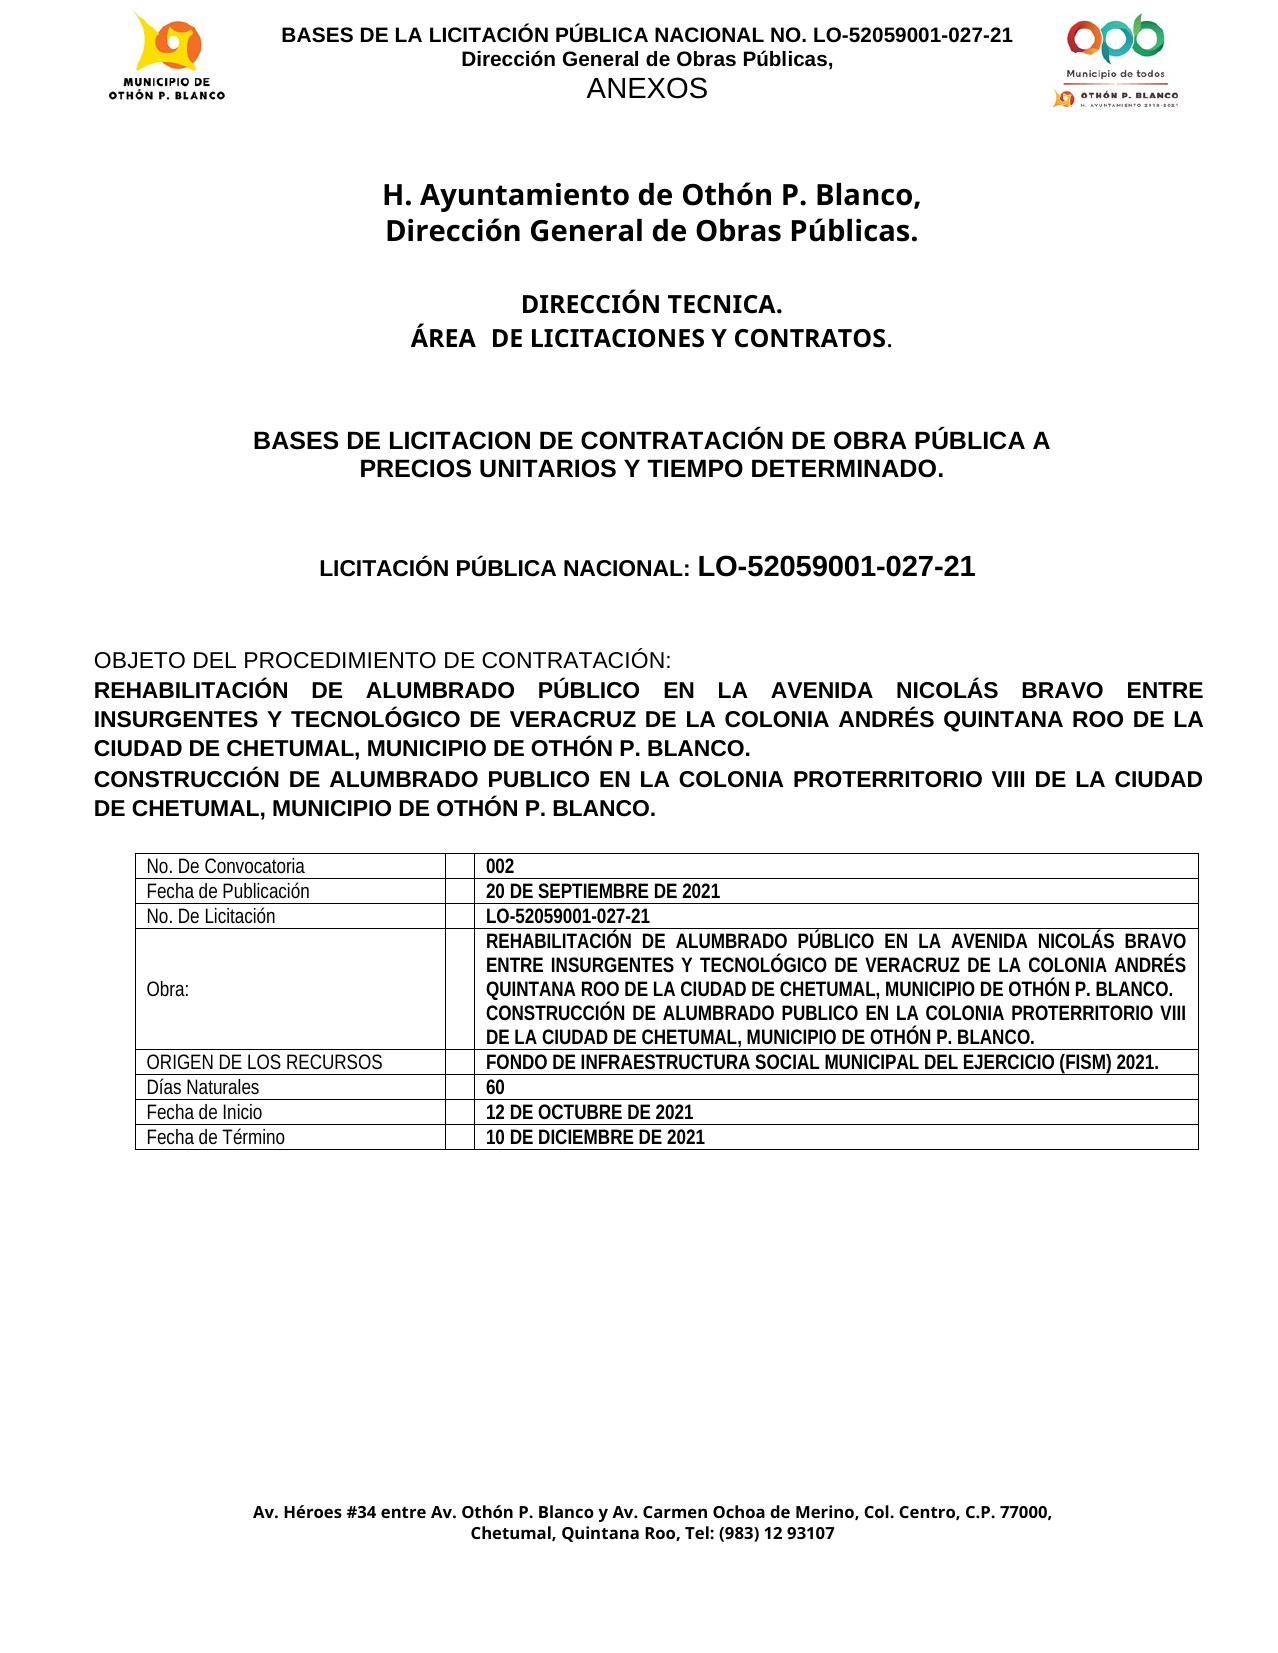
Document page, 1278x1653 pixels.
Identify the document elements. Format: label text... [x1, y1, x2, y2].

table_cell 60 [475, 1075, 1198, 1099]
table_cell ORIGEN DE LOS RECURSOS [136, 1050, 445, 1074]
table_cell Obra: [136, 929, 445, 1049]
text H. Ayuntamiento de Othón P. Blanco, [94, 179, 1209, 212]
table_cell Fecha de Término [136, 1125, 445, 1149]
text Dirección General de Obras Públicas. [94, 214, 1209, 248]
text PRECIOS UNITARIOS Y TIEMPO DETERMINADO. [94, 454, 1209, 483]
picture [104, 0, 237, 114]
picture [1049, 13, 1192, 113]
table_cell LO-52059001-027-21 [475, 904, 1198, 928]
table_cell Fecha de Publicación [136, 879, 445, 903]
table_cell [446, 1125, 474, 1149]
text REHABILITACIÓN DE ALUMBRADO PÚBLICO EN LA AVENIDA NICOLÁS BRAVO ENTRE INSURGENTES Y TECNOLÓGICO DE VERACRUZ DE LA COLONIA ANDRÉS QUINTANA ROO DE LA CIUDAD DE CHETUMAL, MUNICIPIO DE OTHÓN P. BLANCO. [94, 675, 1204, 762]
text CONSTRUCCIÓN DE ALUMBRADO PUBLICO EN LA COLONIA PROTERRITORIO VIII DE LA CIUDAD DE CHETUMAL, MUNICIPIO DE OTHÓN P. BLANCO. [94, 764, 1204, 822]
table_cell No. De Licitación [136, 904, 445, 928]
table_cell [446, 929, 474, 1049]
table_cell 20 DE SEPTIEMBRE DE 2021 [475, 879, 1198, 903]
table_cell Días Naturales [136, 1075, 445, 1099]
table_cell 12 DE OCTUBRE DE 2021 [475, 1100, 1198, 1124]
table_cell [446, 879, 474, 903]
table_cell FONDO DE INFRAESTRUCTURA SOCIAL MUNICIPAL DEL EJERCICIO (FISM) 2021. [475, 1050, 1198, 1074]
table_cell [446, 1100, 474, 1124]
table_cell REHABILITACIÓN DE ALUMBRADO PÚBLICO EN LA AVENIDA NICOLÁS BRAVO ENTRE INSURGENTES Y TECNOLÓGICO DE VERACRUZ DE LA COLONIA ANDRÉS QUINTANA ROO DE LA CIUDAD DE CHETUMAL, MUNICIPIO DE OTHÓN P. BLANCO. CONSTRUCCIÓN DE ALUMBRADO PUBLICO EN LA COLONIA PROTERRITORIO VIII DE LA CIUDAD DE CHETUMAL, MUNICIPIO DE OTHÓN P. BLANCO. [475, 929, 1198, 1049]
text ÁREA DE LICITACIONES Y CONTRATOS. [94, 320, 1209, 354]
text LICITACIÓN PÚBLICA NACIONAL: LO-52059001-027-21 [94, 548, 1201, 582]
table_cell [446, 1050, 474, 1074]
text DIRECCIÓN TECNICA. [94, 286, 1209, 320]
table_cell [446, 1075, 474, 1099]
table_header 002 [475, 854, 1198, 878]
table_cell 10 DE DICIEMBRE DE 2021 [475, 1125, 1198, 1149]
table_header No. De Convocatoria [136, 854, 445, 878]
text OBJETO DEL PROCEDIMIENTO DE CONTRATACIÓN: [94, 647, 1204, 673]
table_header [446, 854, 474, 878]
table_cell [446, 904, 474, 928]
text BASES DE LICITACION DE CONTRATACIÓN DE OBRA PÚBLICA A [94, 426, 1209, 454]
table_cell Fecha de Inicio [136, 1100, 445, 1124]
